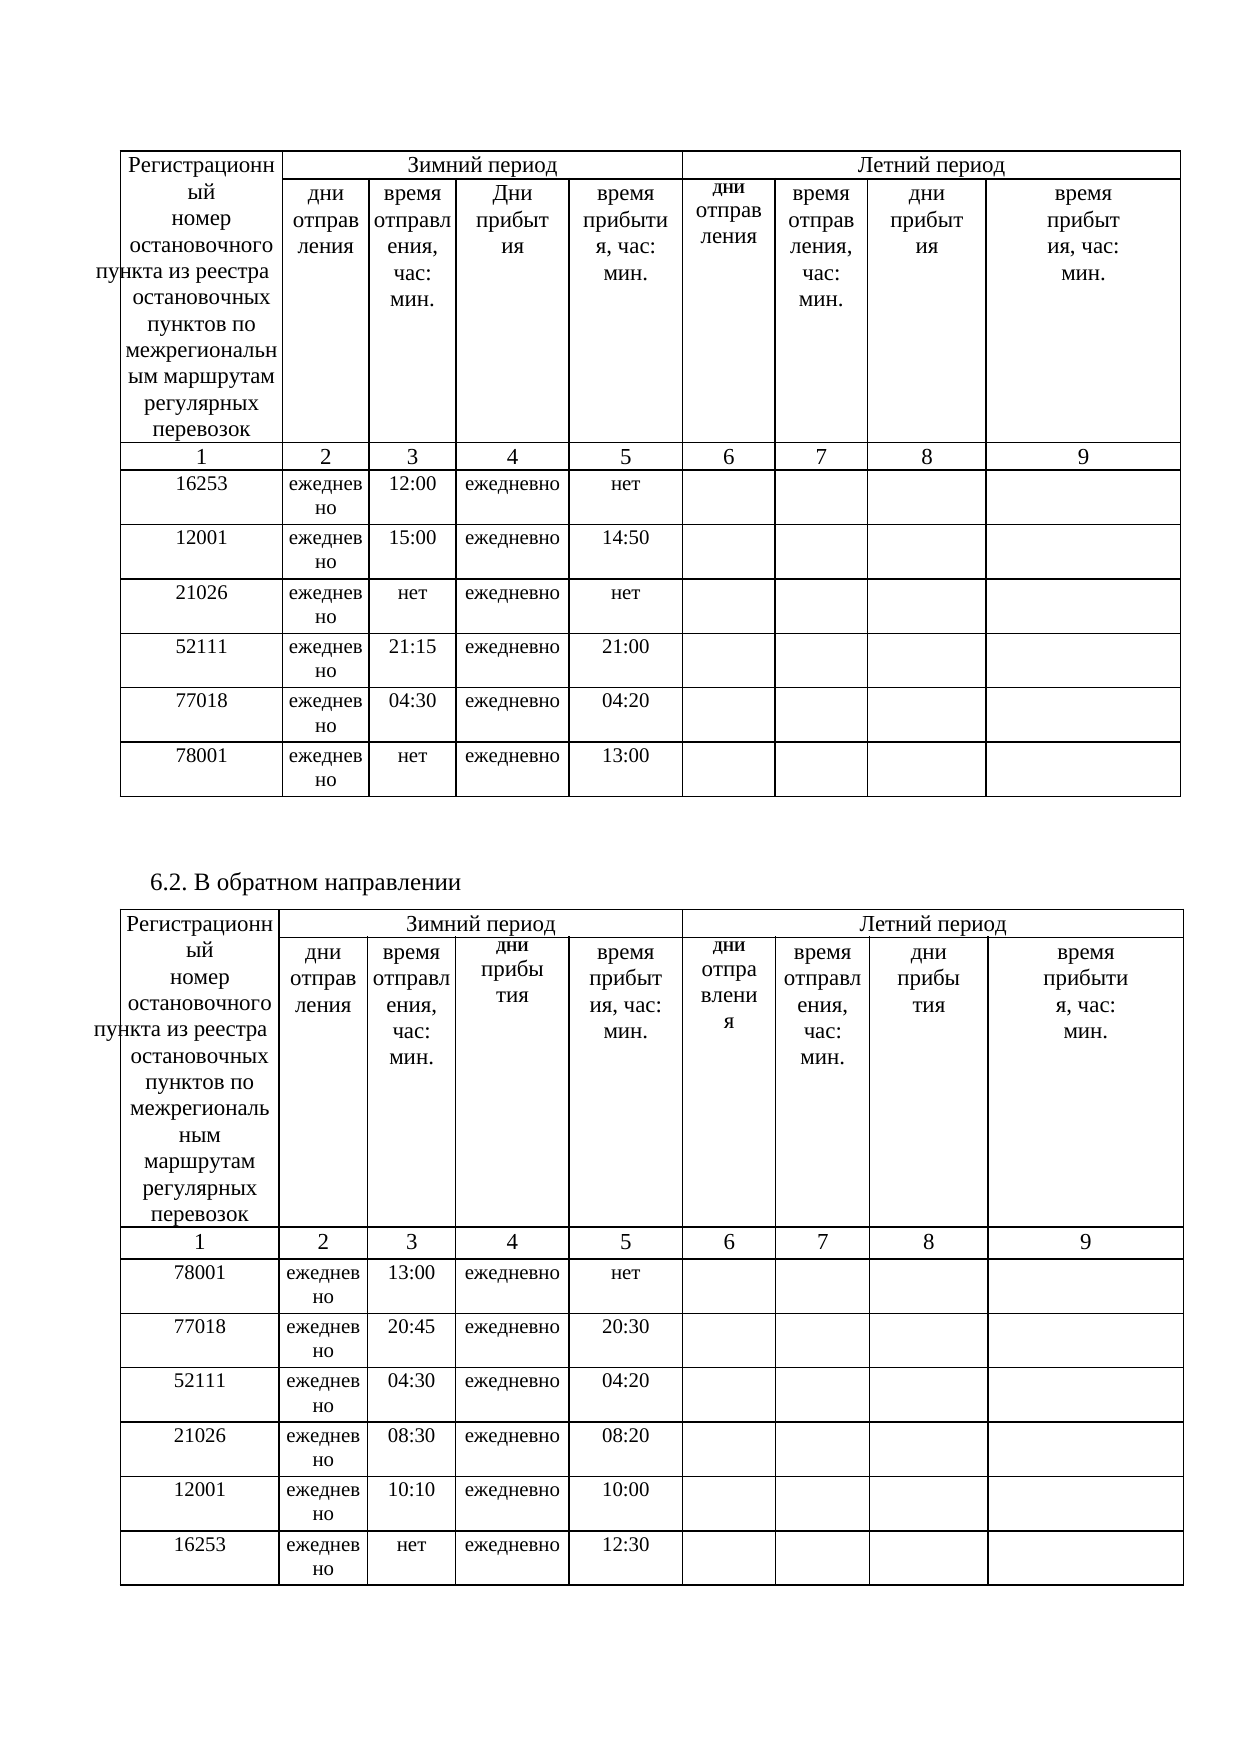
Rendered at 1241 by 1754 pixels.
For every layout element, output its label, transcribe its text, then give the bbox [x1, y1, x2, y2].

table_cell [683, 634, 774, 687]
table_cell ежедневно [280, 1368, 367, 1421]
table_cell ежедневно [283, 743, 368, 796]
table_cell 04:30 [370, 688, 455, 741]
table_cell 9 [989, 1228, 1183, 1258]
table_cell 5 [570, 443, 682, 469]
table_cell [987, 471, 1180, 524]
table_cell ДНИ отпра влени я [683, 938, 775, 1226]
table_cell [683, 525, 774, 578]
table_cell нет [370, 580, 455, 632]
table_cell 12001 [121, 1477, 278, 1530]
table_cell ежедневно [280, 1314, 367, 1367]
table_cell 21026 [121, 1423, 278, 1476]
table_cell ежедневно [283, 580, 368, 632]
table_cell 78001 [121, 1260, 278, 1312]
table_cell [989, 1477, 1183, 1530]
table_cell [987, 688, 1180, 741]
table_cell ежедневно [456, 1260, 568, 1312]
table_cell ежедневно [457, 688, 568, 741]
table_cell время прибыт ия, час: мин. [987, 180, 1180, 441]
table_cell ДНИ отправ ления [683, 180, 774, 441]
table_cell [776, 1532, 869, 1584]
table_cell [989, 1368, 1183, 1421]
table_cell 10:10 [368, 1477, 455, 1530]
table_cell ежедневно [457, 580, 568, 632]
table_cell 7 [776, 443, 867, 469]
table_cell ежедневно [457, 743, 568, 796]
table_header Летний период [683, 152, 1180, 178]
table_header Летний период [683, 910, 1183, 936]
table_cell [683, 1477, 775, 1530]
table_cell нет [570, 471, 682, 524]
table_cell [989, 1423, 1183, 1476]
table_cell [683, 743, 774, 796]
table_cell [870, 1423, 987, 1476]
table_cell [776, 525, 867, 578]
table_cell ежедневно [456, 1314, 568, 1367]
table_cell ежедневно [283, 634, 368, 687]
table_cell время прибыти я, час: мин. [570, 180, 682, 441]
table_cell ежедневно [456, 1423, 568, 1476]
table_cell нет [370, 743, 455, 796]
table_cell 15:00 [370, 525, 455, 578]
table_cell время отправл ения, час: мин. [776, 938, 869, 1226]
table_header Зимний период [283, 152, 682, 178]
table_cell ДНИ прибы тия [456, 938, 568, 1226]
table_cell 04:20 [570, 688, 682, 741]
table_cell [776, 471, 867, 524]
table_cell 2 [283, 443, 368, 469]
table_header Регистрационный номер остановочного пункта из реестра остановочных пунктов по межрегиональным маршрутам регулярных перевозок [121, 910, 278, 1226]
table_cell [868, 580, 985, 632]
table_cell [776, 1314, 869, 1367]
table_cell 16253 [121, 471, 282, 524]
table_header Регистрационный номер остановочного пункта из реестра остановочных пунктов по межрегиональным маршрутам регулярных перевозок [121, 152, 282, 441]
table_cell 77018 [121, 688, 282, 741]
table_cell дни отправ ления [283, 180, 368, 441]
table_cell ежедневно [456, 1368, 568, 1421]
table_cell ежедневно [457, 634, 568, 687]
table_cell дни прибыт ия [868, 180, 985, 441]
table_cell 13:00 [570, 743, 682, 796]
table_cell 10:00 [570, 1477, 682, 1530]
table_cell 20:30 [570, 1314, 682, 1367]
table_cell [868, 743, 985, 796]
table_cell 08:20 [570, 1423, 682, 1476]
table_cell [989, 1532, 1183, 1584]
table_cell 52111 [121, 634, 282, 687]
table_cell 4 [457, 443, 568, 469]
table_cell [987, 580, 1180, 632]
table_cell 12:30 [570, 1532, 682, 1584]
table_cell [868, 634, 985, 687]
table_cell дни прибы тия [870, 938, 987, 1226]
table_cell нет [368, 1532, 455, 1584]
table_cell время отправл ения, час: мин. [370, 180, 455, 441]
table_cell ежедневно [280, 1423, 367, 1476]
table_cell 12:00 [370, 471, 455, 524]
table_cell ежедневно [457, 471, 568, 524]
table_cell ежедневно [456, 1532, 568, 1584]
table_cell [870, 1532, 987, 1584]
table_cell [987, 743, 1180, 796]
table_cell [870, 1314, 987, 1367]
table_cell 21:00 [570, 634, 682, 687]
table_cell [989, 1260, 1183, 1312]
table_cell ежедневно [457, 525, 568, 578]
table_cell Дни прибыт ия [457, 180, 568, 441]
table_cell 77018 [121, 1314, 278, 1367]
table_cell ежедневно [280, 1477, 367, 1530]
table_cell [683, 471, 774, 524]
table_cell ежедневно [280, 1260, 367, 1312]
table_cell [776, 1423, 869, 1476]
text 6.2. В обратном направлении [150, 867, 1090, 896]
table_cell 8 [870, 1228, 987, 1258]
table_cell время отправ ления, час: мин. [776, 180, 867, 441]
table_cell [870, 1260, 987, 1312]
table_cell 9 [987, 443, 1180, 469]
table_cell [870, 1477, 987, 1530]
table_cell [683, 1314, 775, 1367]
table_cell [868, 525, 985, 578]
table_cell 1 [121, 1228, 278, 1258]
table_cell [776, 743, 867, 796]
table_cell [868, 471, 985, 524]
table_cell ежедневно [283, 525, 368, 578]
table_cell 3 [368, 1228, 455, 1258]
table_header Зимний период [280, 910, 682, 936]
table_cell [683, 1260, 775, 1312]
table_cell 4 [456, 1228, 568, 1258]
table_cell дни отправ ления [280, 938, 367, 1226]
table_cell [776, 688, 867, 741]
table_cell 21026 [121, 580, 282, 632]
table_cell ежедневно [283, 688, 368, 741]
table_cell 7 [776, 1228, 869, 1258]
table_cell 3 [370, 443, 455, 469]
table_cell 14:50 [570, 525, 682, 578]
table_cell время отправл ения, час: мин. [368, 938, 455, 1226]
table_cell ежедневно [283, 471, 368, 524]
table_cell [868, 688, 985, 741]
table_cell 1 [121, 443, 282, 469]
table_cell нет [570, 1260, 682, 1312]
table_cell [870, 1368, 987, 1421]
table_cell время прибыт ия, час: мин. [570, 938, 682, 1226]
table_cell [776, 1260, 869, 1312]
table_cell [683, 1368, 775, 1421]
table_cell ежедневно [280, 1532, 367, 1584]
table_cell 08:30 [368, 1423, 455, 1476]
table_cell [683, 688, 774, 741]
table_cell [987, 634, 1180, 687]
table_cell [683, 1423, 775, 1476]
table_cell [989, 1314, 1183, 1367]
table_cell 04:20 [570, 1368, 682, 1421]
table_cell нет [570, 580, 682, 632]
table_cell [683, 1532, 775, 1584]
table_cell 12001 [121, 525, 282, 578]
table_cell время прибыти я, час: мин. [989, 938, 1183, 1226]
table_cell 13:00 [368, 1260, 455, 1312]
table_cell 04:30 [368, 1368, 455, 1421]
table_cell 6 [683, 1228, 775, 1258]
table_cell 20:45 [368, 1314, 455, 1367]
table_cell 78001 [121, 743, 282, 796]
table_cell [776, 1477, 869, 1530]
table_cell 5 [570, 1228, 682, 1258]
table_cell 21:15 [370, 634, 455, 687]
table_cell 2 [280, 1228, 367, 1258]
table_cell [683, 580, 774, 632]
table_cell ежедневно [456, 1477, 568, 1530]
table_cell 6 [683, 443, 774, 469]
table_cell 8 [868, 443, 985, 469]
table_cell 52111 [121, 1368, 278, 1421]
table_cell [987, 525, 1180, 578]
table_cell [776, 1368, 869, 1421]
table_cell 16253 [121, 1532, 278, 1584]
table_cell [776, 580, 867, 632]
table_cell [776, 634, 867, 687]
